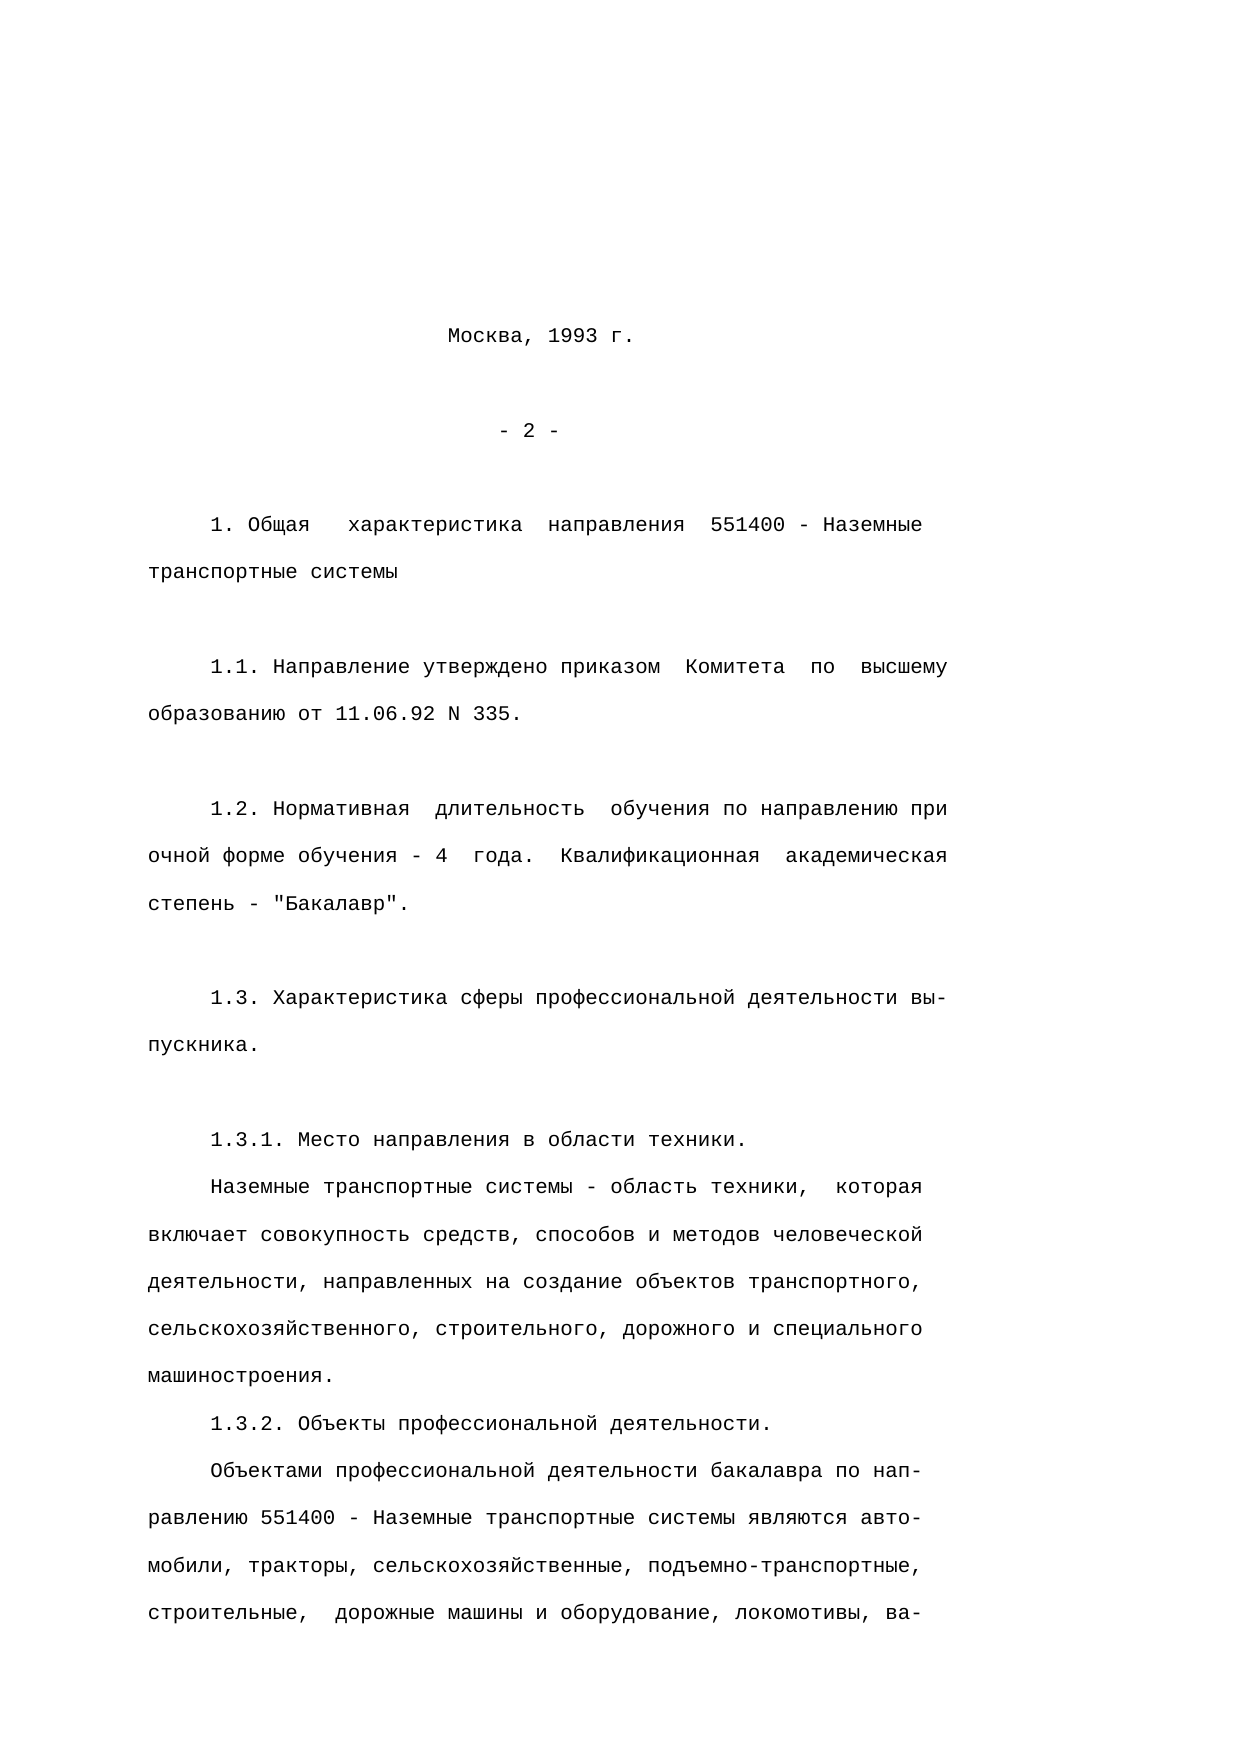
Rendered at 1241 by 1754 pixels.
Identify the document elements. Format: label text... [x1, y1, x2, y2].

text включает совокупность средств, способов и методов человеческой [148, 1224, 1152, 1247]
text сельскохозяйственного, строительного, дорожного и специального [148, 1318, 1152, 1342]
text 1.3. Характеристика сферы профессиональной деятельности вы- [148, 987, 1152, 1011]
text степень - "Бакалавр". [148, 893, 1152, 916]
text 1.3.2. Объекты профессиональной деятельности. [148, 1413, 1152, 1436]
text образованию от 11.06.92 N 335. [148, 703, 1152, 727]
text пускника. [148, 1034, 1152, 1058]
text Объектами профессиональной деятельности бакалавра по нап- [148, 1460, 1152, 1484]
text машиностроения. [148, 1366, 1152, 1389]
text деятельности, направленных на создание объектов транспортного, [148, 1271, 1152, 1294]
text Наземные транспортные системы - область техники, которая [148, 1176, 1152, 1200]
text 1.3.1. Место направления в области техники. [148, 1129, 1152, 1153]
text транспортные системы [148, 562, 1152, 585]
text Москва, 1993 г. [148, 325, 1152, 349]
text мобили, тракторы, сельскохозяйственные, подъемно-транспортные, [148, 1555, 1152, 1578]
text строительные, дорожные машины и оборудование, локомотивы, ва- [148, 1602, 1152, 1626]
text 1. Общая характеристика направления 551400 - Наземные [148, 514, 1152, 538]
text очной форме обучения - 4 года. Квалификационная академическая [148, 845, 1152, 869]
text - 2 - [148, 420, 1152, 443]
text 1.1. Направление утверждено приказом Комитета по высшему [148, 656, 1152, 680]
text равлению 551400 - Наземные транспортные системы являются авто- [148, 1507, 1152, 1531]
text 1.2. Нормативная длительность обучения по направлению при [148, 798, 1152, 822]
